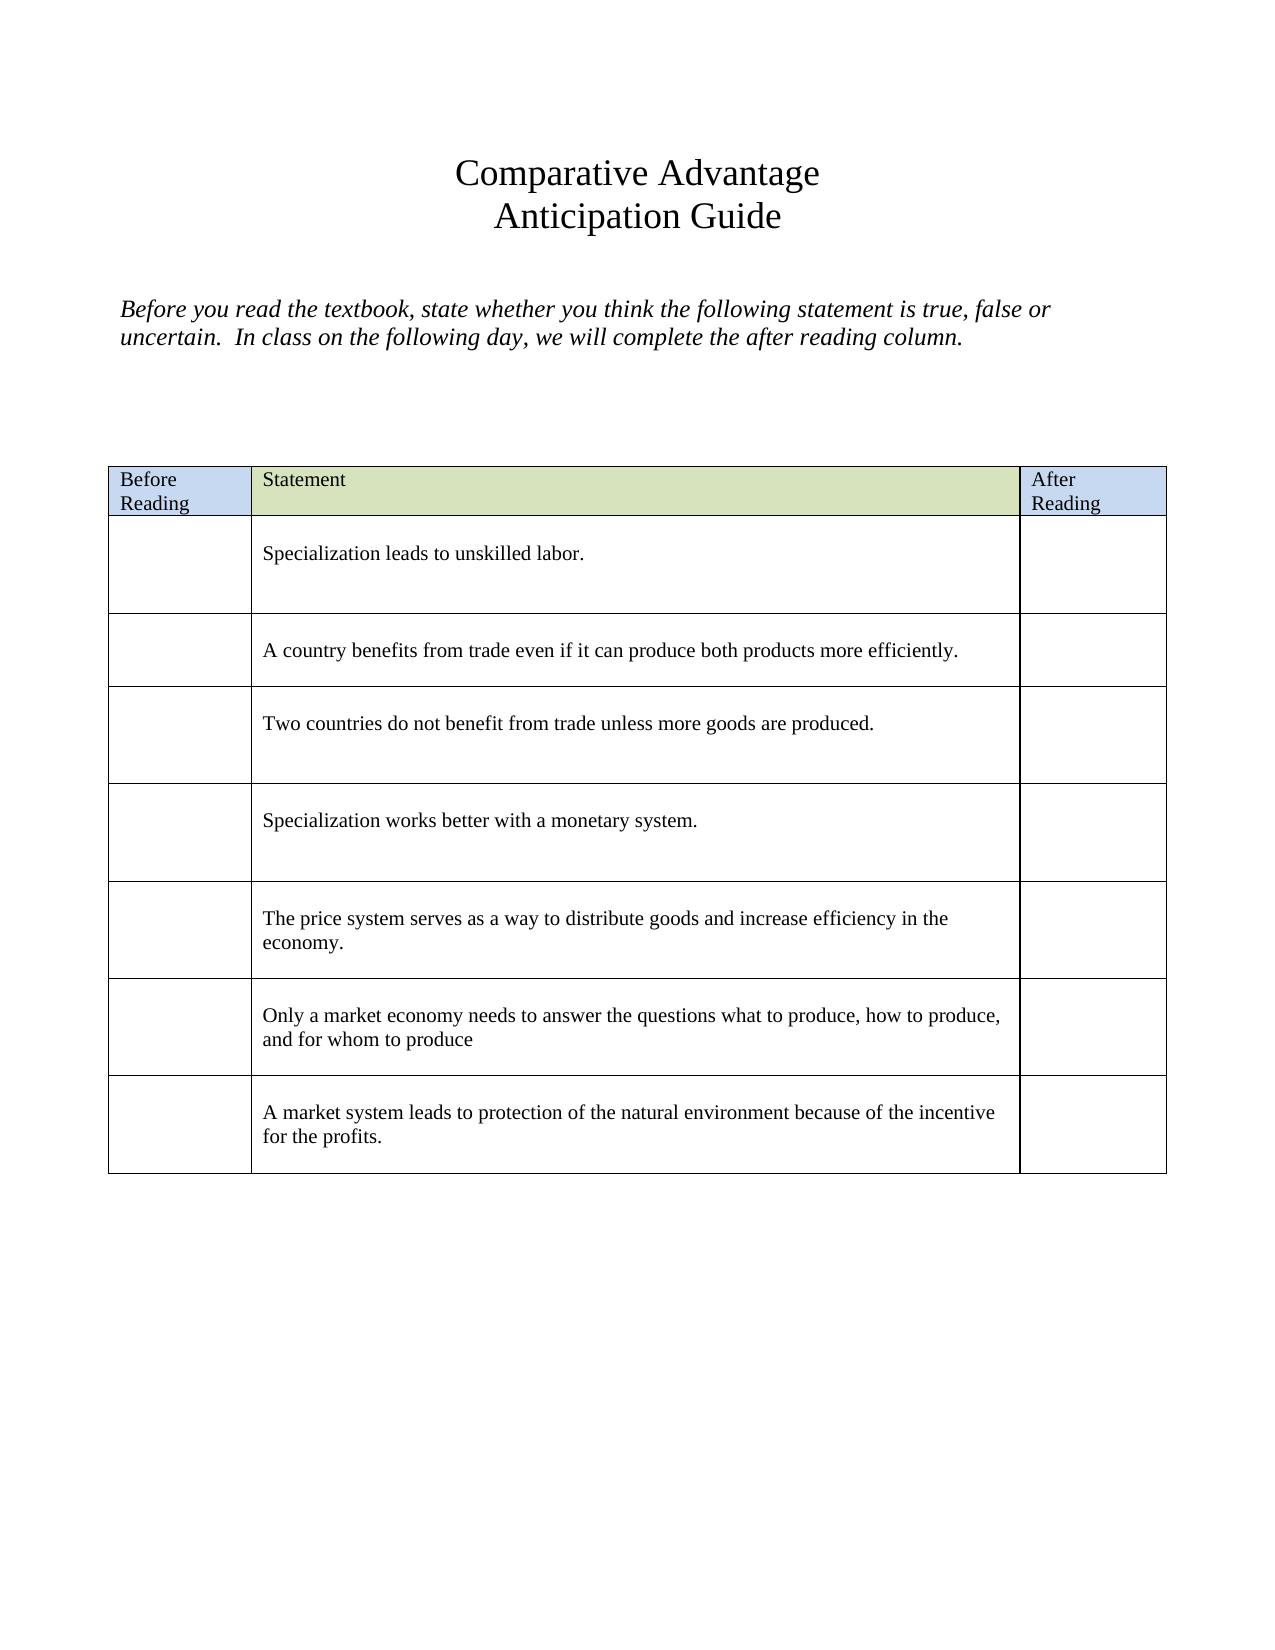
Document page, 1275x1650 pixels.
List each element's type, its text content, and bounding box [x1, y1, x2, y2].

table_cell [109, 882, 251, 978]
table_cell [1021, 784, 1166, 881]
table_header Before Reading [109, 467, 251, 515]
text Before you read the textbook, state whether you think the following statement is true, false or uncertain. In class on the following day, we will complete the after reading column. [120, 294, 1155, 351]
table_cell Specialization works better with a monetary system. [252, 784, 1019, 881]
table_cell [109, 516, 251, 613]
table_cell A market system leads to protection of the natural environment because of the incentive for the profits. [252, 1076, 1019, 1172]
table_cell [109, 784, 251, 881]
table_cell [109, 979, 251, 1075]
table_cell [109, 687, 251, 783]
table_cell [1021, 979, 1166, 1075]
table_header Statement [252, 467, 1019, 515]
table_cell The price system serves as a way to distribute goods and increase efficiency in the economy. [252, 882, 1019, 978]
table_cell [1021, 614, 1166, 686]
table_cell [1021, 516, 1166, 613]
table_cell [1021, 687, 1166, 783]
table_cell [1021, 882, 1166, 978]
table_cell A country benefits from trade even if it can produce both products more efficiently. [252, 614, 1019, 686]
table_cell [109, 1076, 251, 1172]
text Anticipation Guide [120, 193, 1155, 236]
text Comparative Advantage [120, 150, 1155, 193]
table_header After Reading [1021, 467, 1166, 515]
table_cell [1021, 1076, 1166, 1172]
table_cell Only a market economy needs to answer the questions what to produce, how to produce, and for whom to produce [252, 979, 1019, 1075]
table_cell Specialization leads to unskilled labor. [252, 516, 1019, 613]
table_cell [109, 614, 251, 686]
table_cell Two countries do not benefit from trade unless more goods are produced. [252, 687, 1019, 783]
